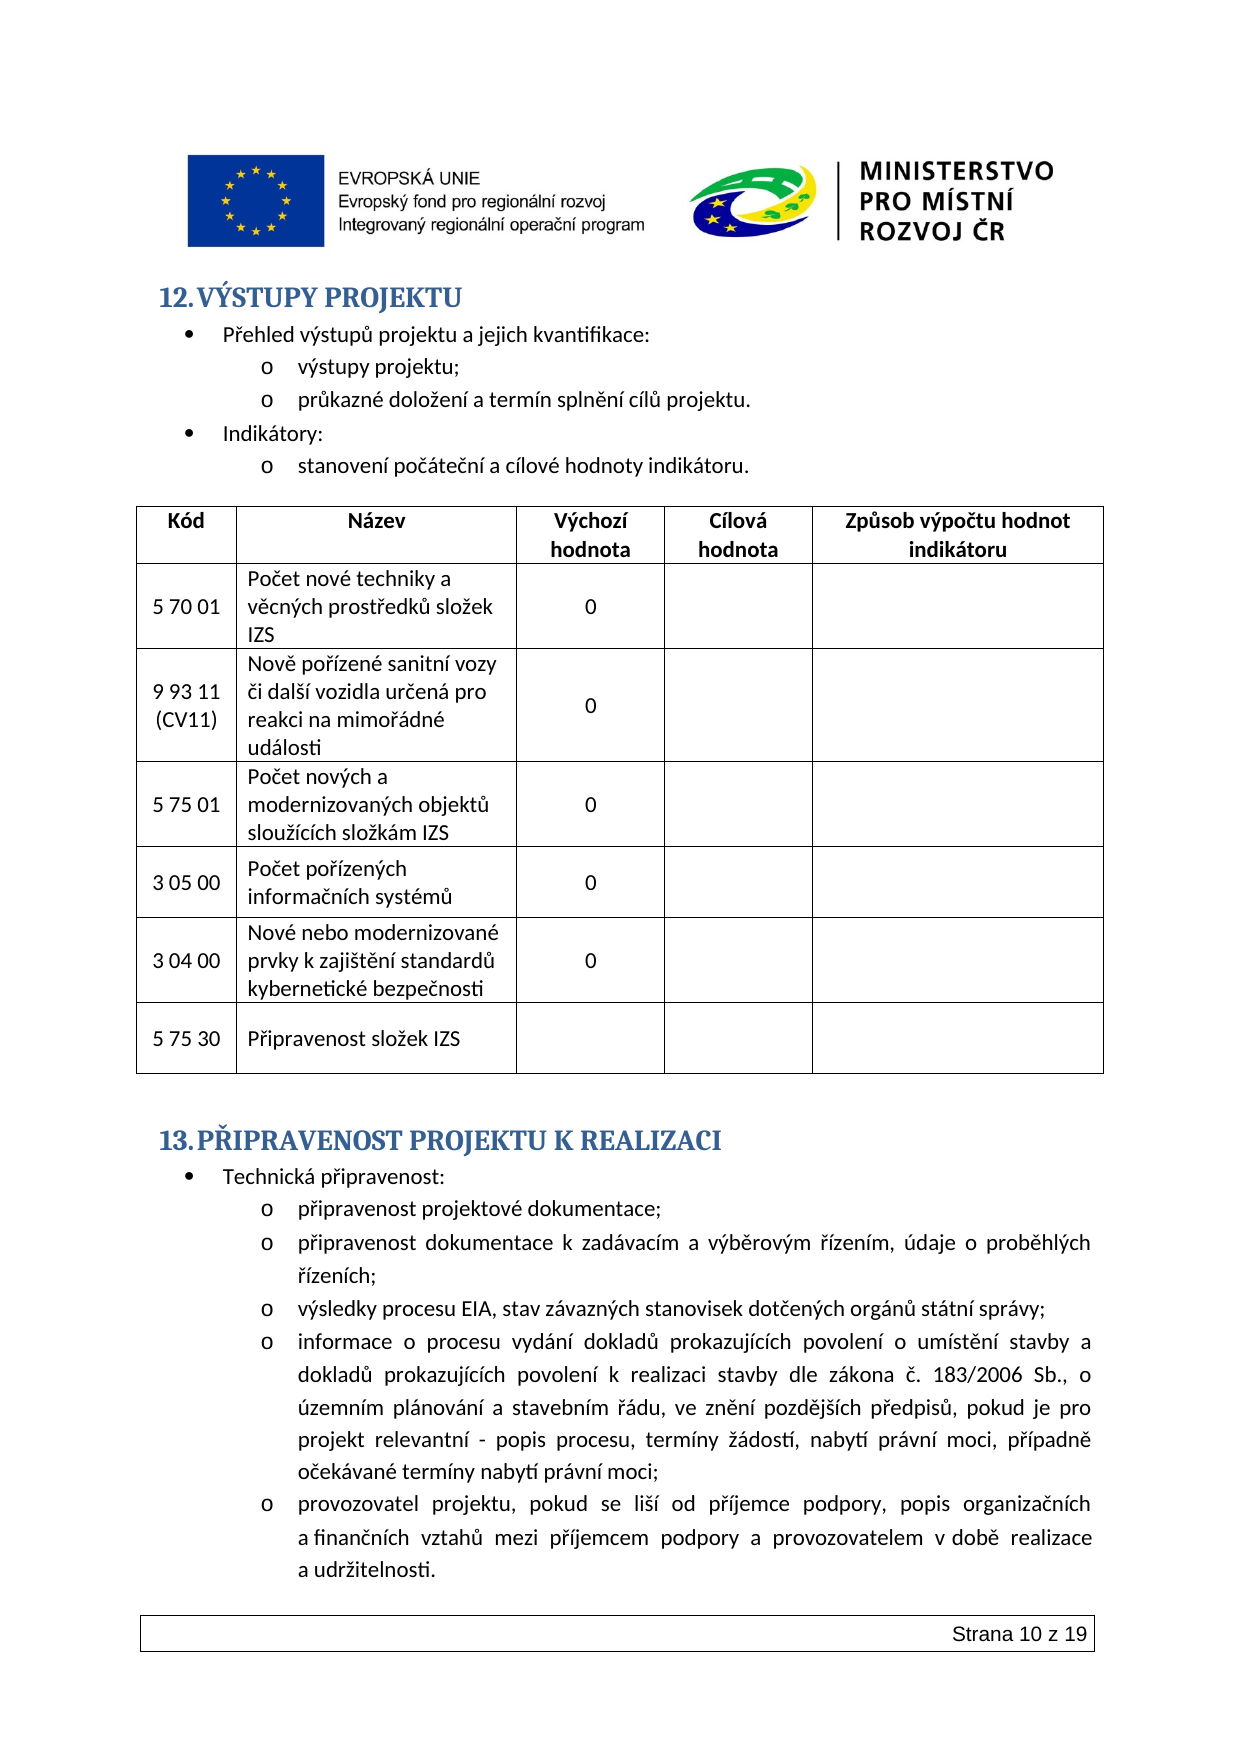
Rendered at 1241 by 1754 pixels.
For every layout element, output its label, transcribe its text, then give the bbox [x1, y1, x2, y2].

table_cell [813, 1003, 1103, 1073]
list Indikátory: [185, 419, 1093, 447]
table_header Výchozí hodnota [517, 507, 664, 563]
table_cell [813, 649, 1103, 761]
table_cell [665, 564, 812, 648]
table_cell 0 [517, 564, 664, 648]
table_cell [665, 918, 812, 1002]
table_header Způsob výpočtu hodnot indikátoru [813, 507, 1103, 563]
table_cell 0 [517, 847, 664, 917]
list provozovatel projektu, pokud se liší od příjemce podpory, popis organizačních a finančních vztahů mezi příjemcem podpory a provozovatelem v době realizace a udržitelnosti. [260, 1489, 1093, 1583]
list výstupy projektu; [260, 352, 1093, 381]
list stanovení počáteční a cílové hodnoty indikátoru. [260, 451, 1093, 480]
table_cell 3 05 00 [137, 847, 236, 917]
list Technická připravenost: [185, 1162, 1093, 1190]
table_cell [665, 762, 812, 846]
table_cell Připravenost složek IZS [237, 1003, 516, 1073]
table_cell 3 04 00 [137, 918, 236, 1002]
subtitle Připravenost projektu k realizaci [159, 1124, 1093, 1157]
table_cell [813, 847, 1103, 917]
table_header Název [237, 507, 516, 563]
table_cell [665, 1003, 812, 1073]
table_cell [813, 918, 1103, 1002]
table_cell Počet pořízených informačních systémů [237, 847, 516, 917]
list připravenost projektové dokumentace; [260, 1194, 1093, 1224]
table_cell [665, 649, 812, 761]
table_header Kód [137, 507, 236, 563]
table_cell [665, 847, 812, 917]
table_cell 5 75 30 [137, 1003, 236, 1073]
table_cell Počet nových a modernizovaných objektů sloužících složkám IZS [237, 762, 516, 846]
list průkazné doložení a termín splnění cílů projektu. [260, 386, 1093, 415]
list připravenost dokumentace k zadávacím a výběrovým řízením, údaje o proběhlých řízeních; [260, 1228, 1093, 1289]
table_cell Nově pořízené sanitní vozy či další vozidla určená pro reakci na mimořádné události [237, 649, 516, 761]
table_header Cílová hodnota [665, 507, 812, 563]
table_cell Počet nové techniky a věcných prostředků složek IZS [237, 564, 516, 648]
table_cell Nové nebo modernizované prvky k zajištění standardů kybernetické bezpečnosti [237, 918, 516, 1002]
table_cell [813, 762, 1103, 846]
table_cell [813, 564, 1103, 648]
table_cell 0 [517, 918, 664, 1002]
table_cell [517, 1003, 664, 1073]
table_cell 5 75 01 [137, 762, 236, 846]
table_cell 0 [517, 762, 664, 846]
list výsledky procesu EIA, stav závazných stanovisek dotčených orgánů státní správy; [260, 1294, 1093, 1323]
picture [157, 123, 1083, 277]
list Přehled výstupů projektu a jejich kvantifikace: [185, 320, 1093, 348]
table_cell 5 70 01 [137, 564, 236, 648]
list informace o procesu vydání dokladů prokazujících povolení o umístění stavby a dokladů prokazujících povolení k realizaci stavby dle zákona č. 183/2006 Sb., o územním plánování a stavebním řádu, ve znění pozdějších předpisů, pokud je pro projekt relevantní - popis procesu, termíny žádostí, nabytí právní moci, případně očekávané termíny nabytí právní moci; [260, 1327, 1093, 1485]
table_cell 0 [517, 649, 664, 761]
table_cell 9 93 11 (CV11) [137, 649, 236, 761]
